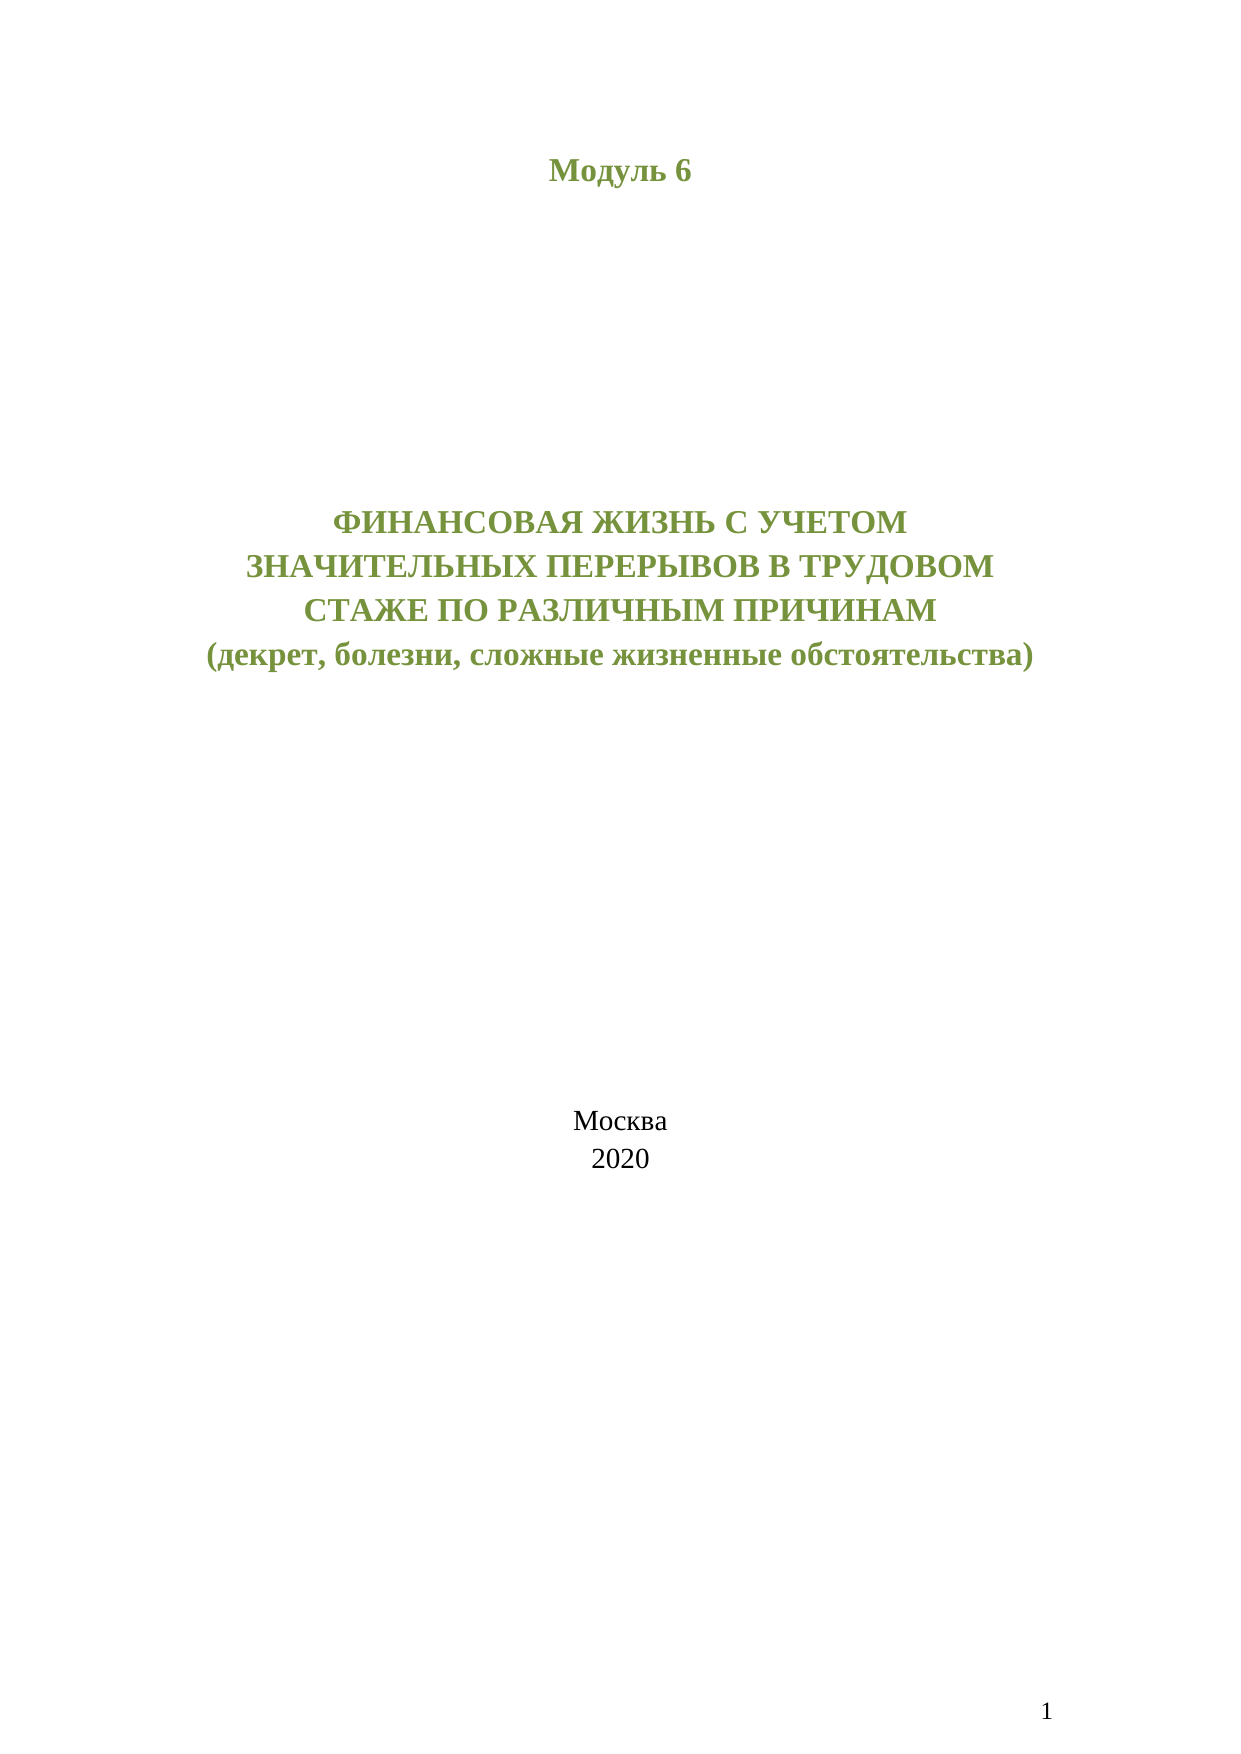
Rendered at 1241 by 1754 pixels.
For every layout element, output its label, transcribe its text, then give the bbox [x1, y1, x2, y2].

text Модуль 6 [187, 150, 1053, 188]
text (декрет, болезни, сложные жизненные обстоятельства) [187, 635, 1053, 673]
text ФИНАНСОВАЯ ЖИЗНЬ С УЧЕТОМ ЗНАЧИТЕЛЬНЫХ ПЕРЕРЫВОВ В ТРУДОВОМ СТАЖЕ ПО РАЗЛИЧНЫМ ПРИЧИНАМ [187, 502, 1053, 629]
text 2020 [187, 1141, 1053, 1175]
text Москва [187, 1103, 1053, 1136]
